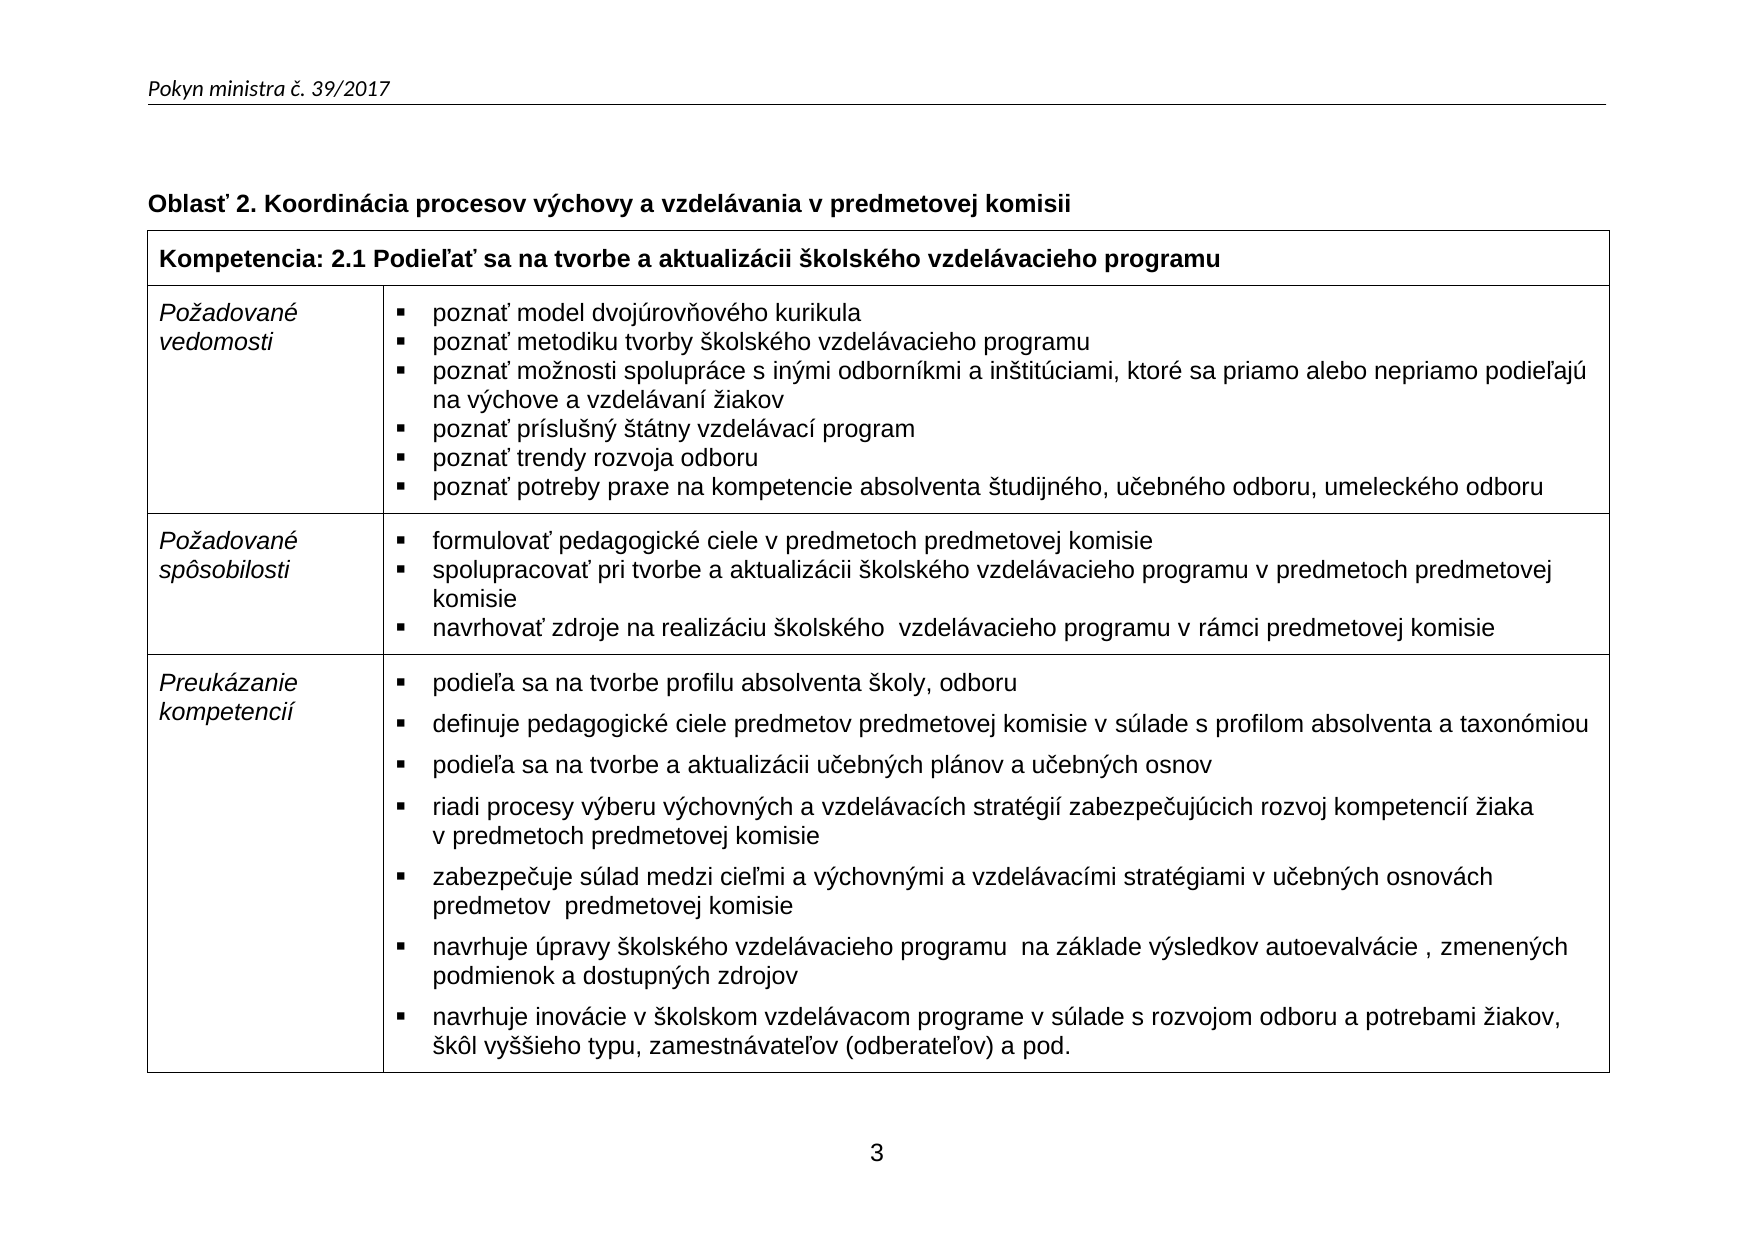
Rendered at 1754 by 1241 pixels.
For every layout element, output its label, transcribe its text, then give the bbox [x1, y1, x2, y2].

table_cell Požadované spôsobilosti [148, 514, 383, 654]
table_header Kompetencia: 2.1 Podieľať sa na tvorbe a aktualizácii školského vzdelávacieho programu [148, 231, 1609, 285]
text Oblasť 2. Koordinácia procesov výchovy a vzdelávania v predmetovej komisii [148, 189, 1606, 218]
table_cell poznať model dvojúrovňového kurikula poznať metodiku tvorby školského vzdelávacieho programu poznať možnosti spolupráce s inými odborníkmi a inštitúciami, ktoré sa priamo alebo nepriamo podieľajú na výchove a vzdelávaní žiakov poznať príslušný štátny vzdelávací program poznať trendy rozvoja odboru poznať potreby praxe na kompetencie absolventa študijného, učebného odboru, umeleckého odboru [384, 286, 1609, 513]
table_cell formulovať pedagogické ciele v predmetoch predmetovej komisie spolupracovať pri tvorbe a aktualizácii školského vzdelávacieho programu v predmetoch predmetovej komisie navrhovať zdroje na realizáciu školského vzdelávacieho programu v rámci predmetovej komisie [384, 514, 1609, 654]
table_cell Preukázanie kompetencií [148, 655, 383, 1072]
table_cell Požadované vedomosti [148, 286, 383, 513]
table_cell podieľa sa na tvorbe profilu absolventa školy, odboru definuje pedagogické ciele predmetov predmetovej komisie v súlade s profilom absolventa a taxonómiou podieľa sa na tvorbe a aktualizácii učebných plánov a učebných osnov riadi procesy výberu výchovných a vzdelávacích stratégií zabezpečujúcich rozvoj kompetencií žiaka v predmetoch predmetovej komisie zabezpečuje súlad medzi cieľmi a výchovnými a vzdelávacími stratégiami v učebných osnovách predmetov predmetovej komisie navrhuje úpravy školského vzdelávacieho programu na základe výsledkov autoevalvácie , zmenených podmienok a dostupných zdrojov navrhuje inovácie v školskom vzdelávacom programe v súlade s rozvojom odboru a potrebami žiakov, škôl vyššieho typu, zamestnávateľov (odberateľov) a pod. [384, 655, 1609, 1072]
